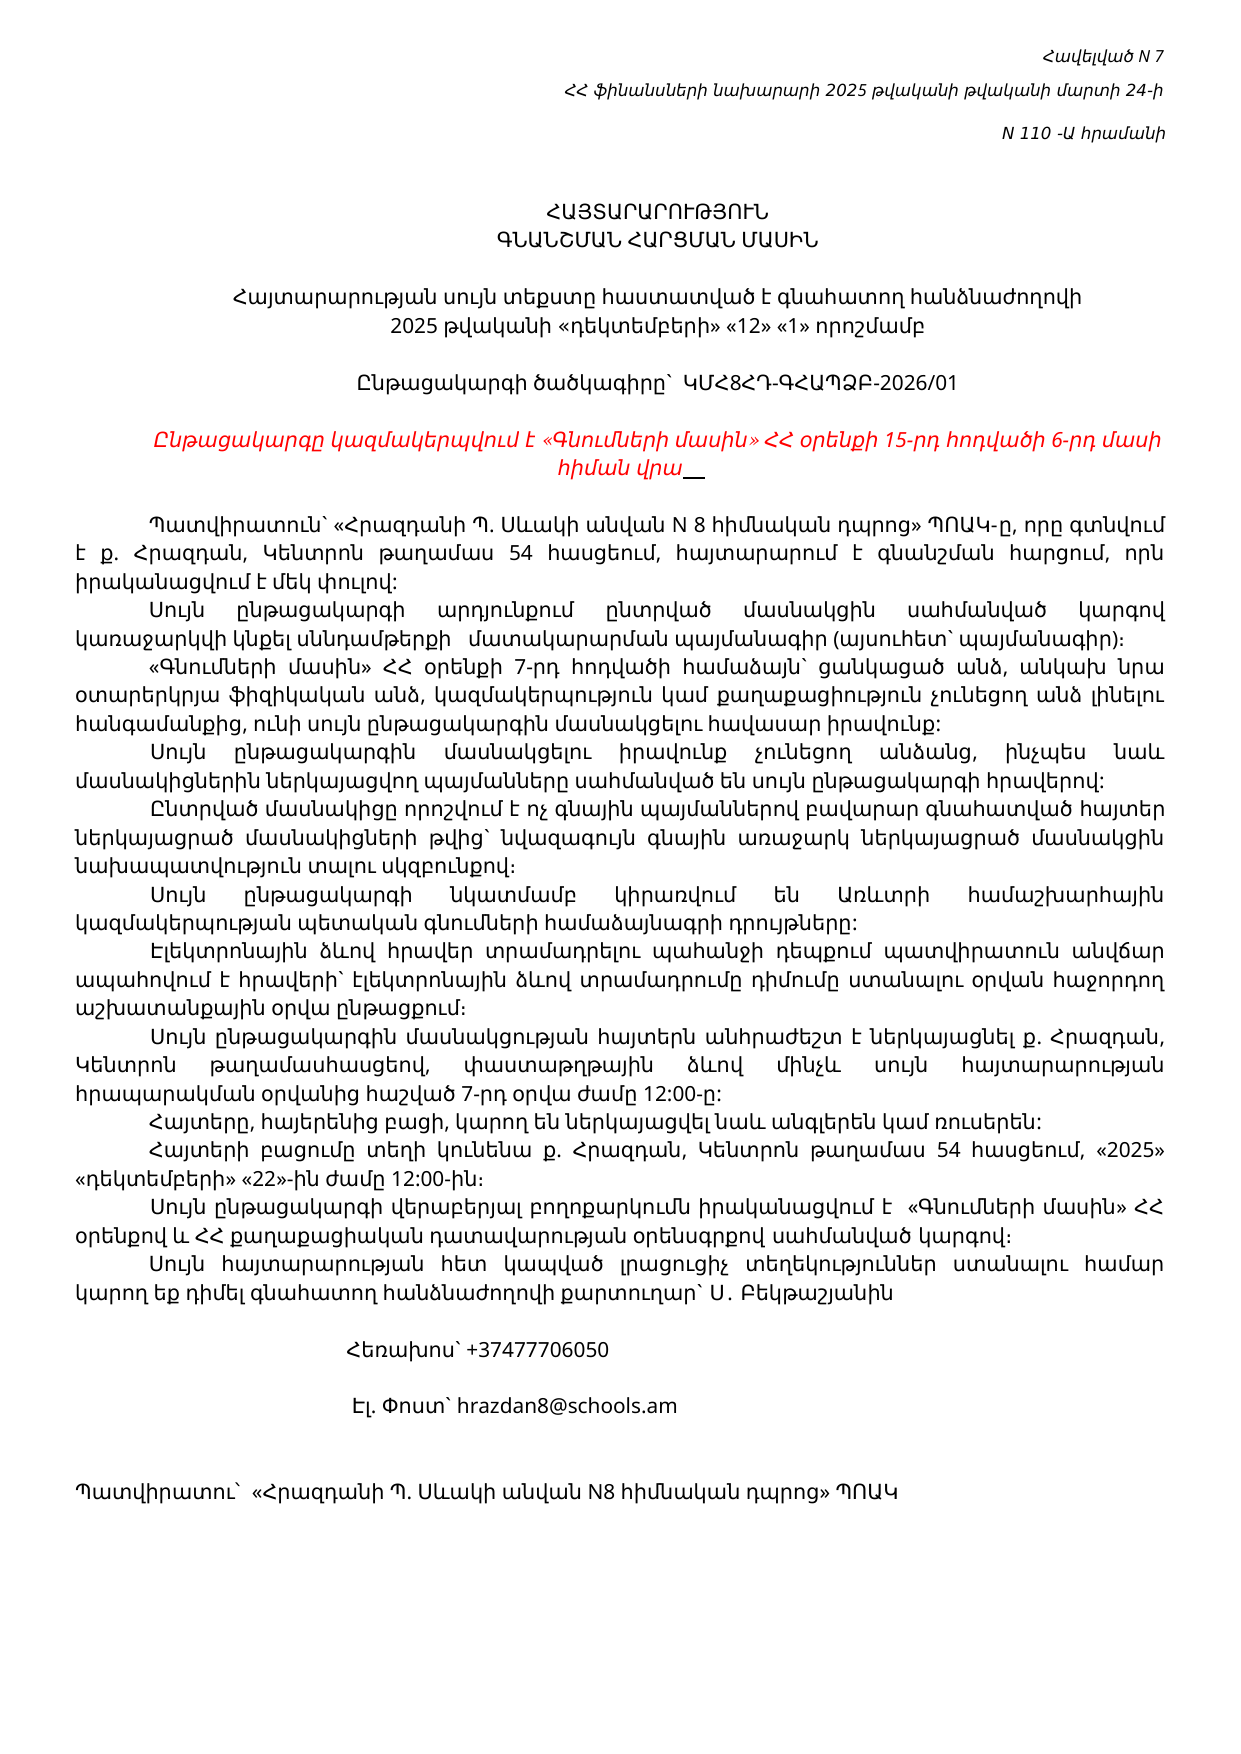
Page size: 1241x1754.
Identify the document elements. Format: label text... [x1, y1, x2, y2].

text Ընտրված մասնակիցը որոշվում է ոչ գնային պայմաններով բավարար գնահատված հայտեր ներկայացրած մասնակիցների թվից` նվազագույն գնային առաջարկ ներկայացրած մասնակցին նախապատվություն տալու սկզբունքով։ [75, 794, 1165, 880]
text ԳՆԱՆՇՄԱՆ ՀԱՐՑՄԱՆ ՄԱՍԻՆ [75, 226, 1165, 254]
text Պատվիրատու՝ «Հրազդանի Պ. Սևակի անվան N8 հիմնական դպրոց» ՊՈԱԿ [75, 1477, 1165, 1505]
text Հայտերը, հայերենից բացի, կարող են ներկայացվել նաև անգլերեն կամ ռուսերեն: [75, 1107, 1165, 1136]
text Ընթացակարգի ծածկագիրը` ԿՄՀ8ՀԴ-ԳՀԱՊՁԲ-2026/01 [75, 368, 1165, 396]
text 2025 թվականի «դեկտեմբերի» «12» «1» որոշմամբ [75, 311, 1165, 339]
text Էլ. Փոստ` hrazdan8@schools.am [75, 1392, 1165, 1420]
text ՀՀ ֆինանսների նախարարի 2025 թվականի թվականի մարտի 24-ի [75, 78, 1165, 101]
text N 110 -Ա հրամանի [75, 124, 1166, 143]
text Սույն հայտարարության հետ կապված լրացուցիչ տեղեկություններ ստանալու համար կարող եք դիմել գնահատող հանձնաժողովի քարտուղար` Ս․ Բեկթաշյանին [75, 1249, 1165, 1306]
text Հայտարարության սույն տեքստը հաստատված է գնահատող հանձնաժողովի [75, 282, 1165, 311]
text Պատվիրատուն` «Հրազդանի Պ. Սևակի անվան N 8 հիմնական դպրոց» ՊՈԱԿ-ը, որը գտնվում է ք. Հրազդան, Կենտրոն թաղամաս 54 հասցեում, հայտարարում է գնանշման հարցում, որն իրականացվում է մեկ փուլով: [75, 510, 1165, 595]
text Հեռախոս` +37477706050 [75, 1335, 1165, 1363]
text ՀԱՅՏԱՐԱՐՈՒԹՅՈՒՆ [75, 197, 1165, 226]
text Սույն ընթացակարգի նկատմամբ կիրառվում են Առևտրի համաշխարհային կազմակերպության պետական գնումների համաձայնագրի դրույթները: [75, 880, 1165, 937]
text Էլեկտրոնային ձևով հրավեր տրամադրելու պահանջի դեպքում պատվիրատուն անվճար ապահովում է հրավերի` էլեկտրոնային ձևով տրամադրումը դիմումը ստանալու օրվան հաջորդող աշխատանքային օրվա ընթացքում։ [75, 937, 1165, 1022]
text Հայտերի բացումը տեղի կունենա ք. Հրազդան, Կենտրոն թաղամաս 54 հասցեում, «2025» «դեկտեմբերի» «22»-ին ժամը 12:00-ին։ [75, 1136, 1165, 1192]
text Հավելված N 7 [75, 44, 1165, 67]
text Սույն ընթացակարգին մասնակցելու իրավունք չունեցող անձանց, ինչպես նաև մասնակիցներին ներկայացվող պայմանները սահմանված են սույն ընթացակարգի հրավերով: [75, 737, 1165, 794]
text Ընթացակարգը կազմակերպվում է Գնումների մասին ՀՀ օրենքի 15-րդ հոդվածի 6-րդ մասի հիման վրա [683, 425, 1165, 482]
text Սույն ընթացակարգի արդյունքում ընտրված մասնակցին սահմանված կարգով կառաջարկվի կնքել սննդամթերքի մատակարարման պայմանագիր (այսուհետ` պայմանագիր)։ [75, 595, 1165, 652]
text Ընթացակարգը կազմակերպվում է Գնումների մասին ՀՀ օրենքի 15-րդ հոդվածի 6-րդ մասի հիման վրա [75, 425, 558, 482]
text Սույն ընթացակարգին մասնակցության հայտերն անհրաժեշտ է ներկայացնել ք. Հրազդան, Կենտրոն թաղամասհասցեով, փաստաթղթային ձևով մինչև սույն հայտարարության հրապարակման օրվանից հաշված 7-րդ օրվա ժամը 12:00-ը: [75, 1022, 1165, 1107]
text «Գնումների մասին» ՀՀ օրենքի 7-րդ հոդվածի համաձայն` ցանկացած անձ, անկախ նրա օտարերկրյա ֆիզիկական անձ, կազմակերպություն կամ քաղաքացիություն չունեցող անձ լինելու հանգամանքից, ունի սույն ընթացակարգին մասնակցելու հավասար իրավունք: [75, 652, 1165, 737]
text Սույն ընթացակարգի վերաբերյալ բողոքարկումն իրականացվում է «Գնումների մասին» ՀՀ օրենքով և ՀՀ քաղաքացիական դատավարության օրենսգրքով սահմանված կարգով։ [75, 1192, 1165, 1249]
